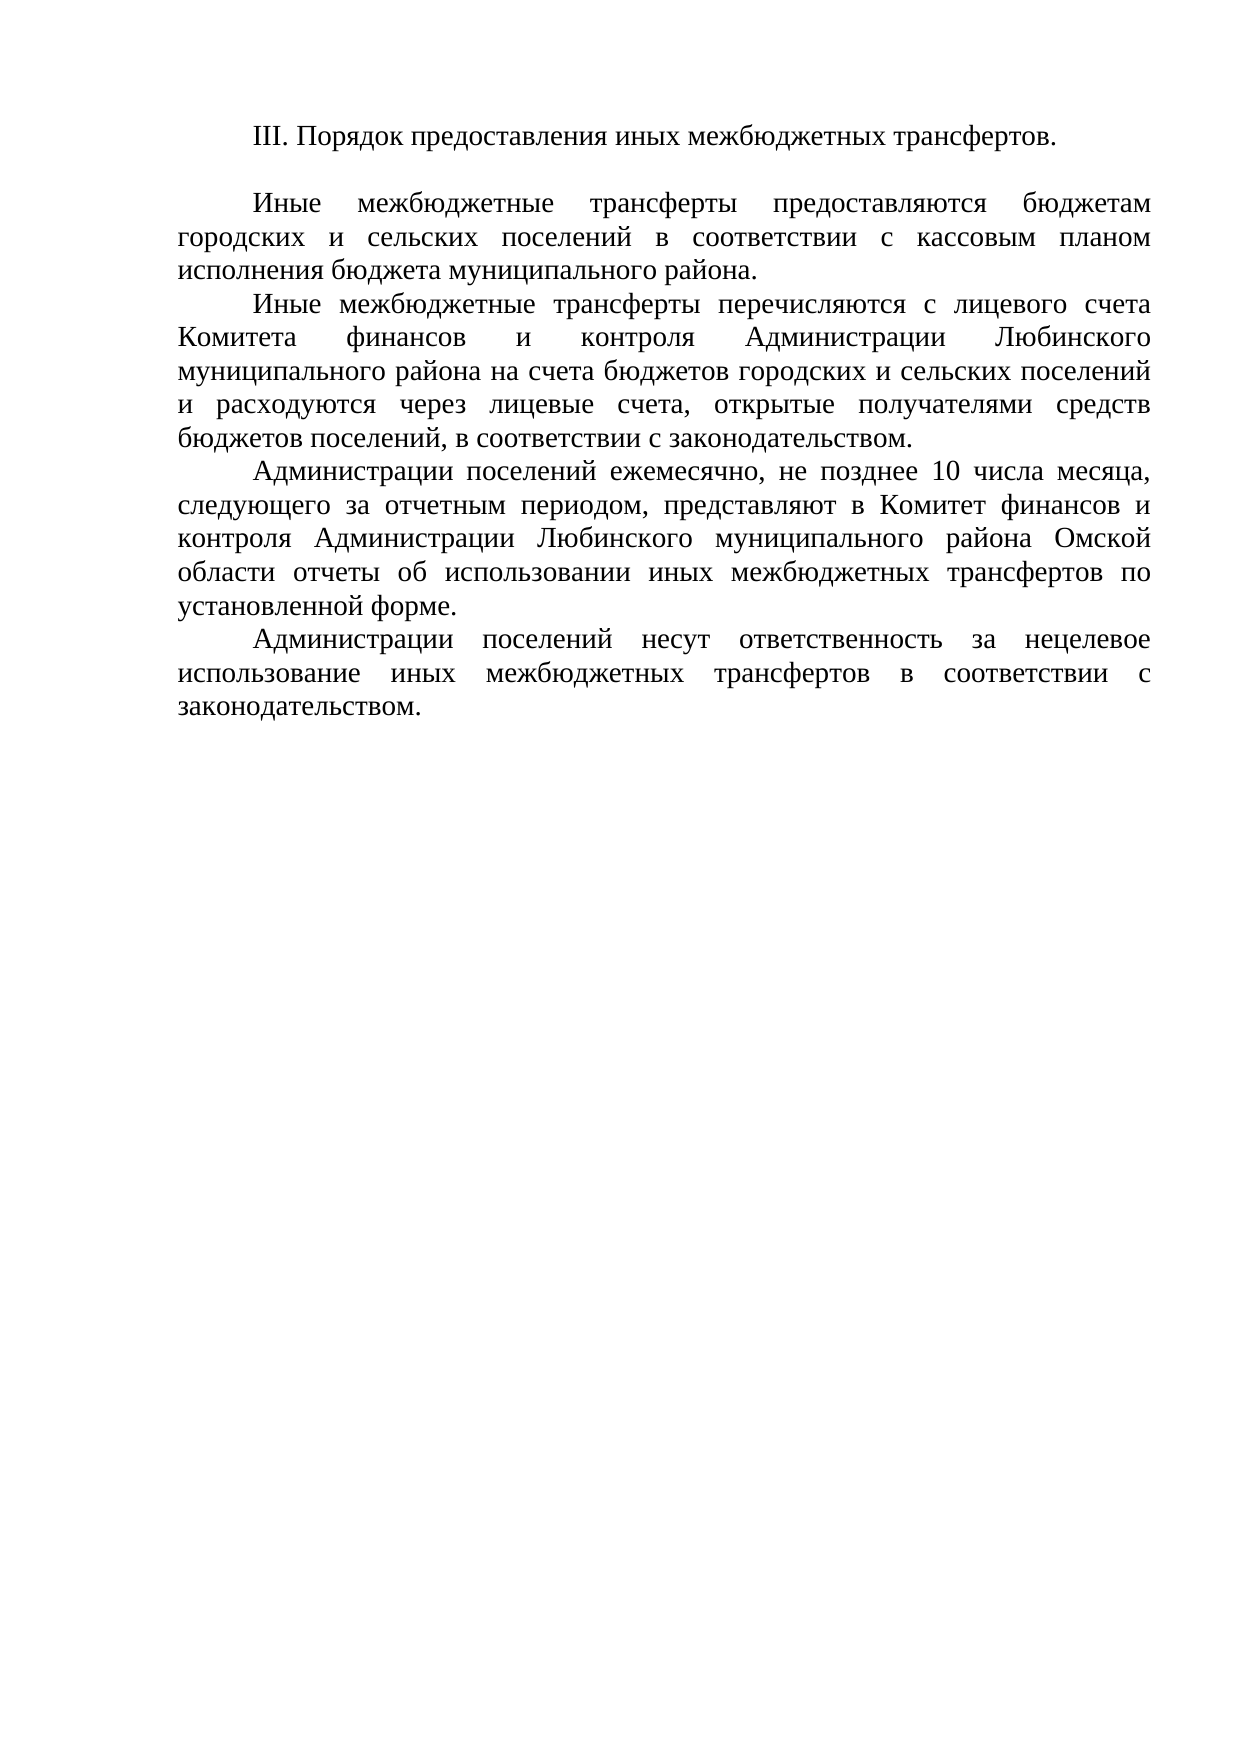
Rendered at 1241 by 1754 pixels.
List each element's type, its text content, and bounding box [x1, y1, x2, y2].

text Иные межбюджетные трансферты перечисляются с лицевого счета Комитета финансов и контроля Администрации Любинского муниципального района на счета бюджетов городских и сельских поселений и расходуются через лицевые счета, открытые получателями средств бюджетов поселений, в соответствии с законодательством. [177, 286, 1152, 453]
text III. Порядок предоставления иных межбюджетных трансфертов. [177, 118, 1152, 152]
text Администрации поселений ежемесячно, не позднее 10 числа месяца, следующего за отчетным периодом, представляют в Комитет финансов и контроля Администрации Любинского муниципального района Омской области отчеты об использовании иных межбюджетных трансфертов по установленной форме. [177, 453, 1152, 621]
text Администрации поселений несут ответственность за нецелевое использование иных межбюджетных трансфертов в соответствии с законодательством. [177, 621, 1152, 722]
text Иные межбюджетные трансферты предоставляются бюджетам городских и сельских поселений в соответствии с кассовым планом исполнения бюджета муниципального района. [177, 185, 1152, 286]
